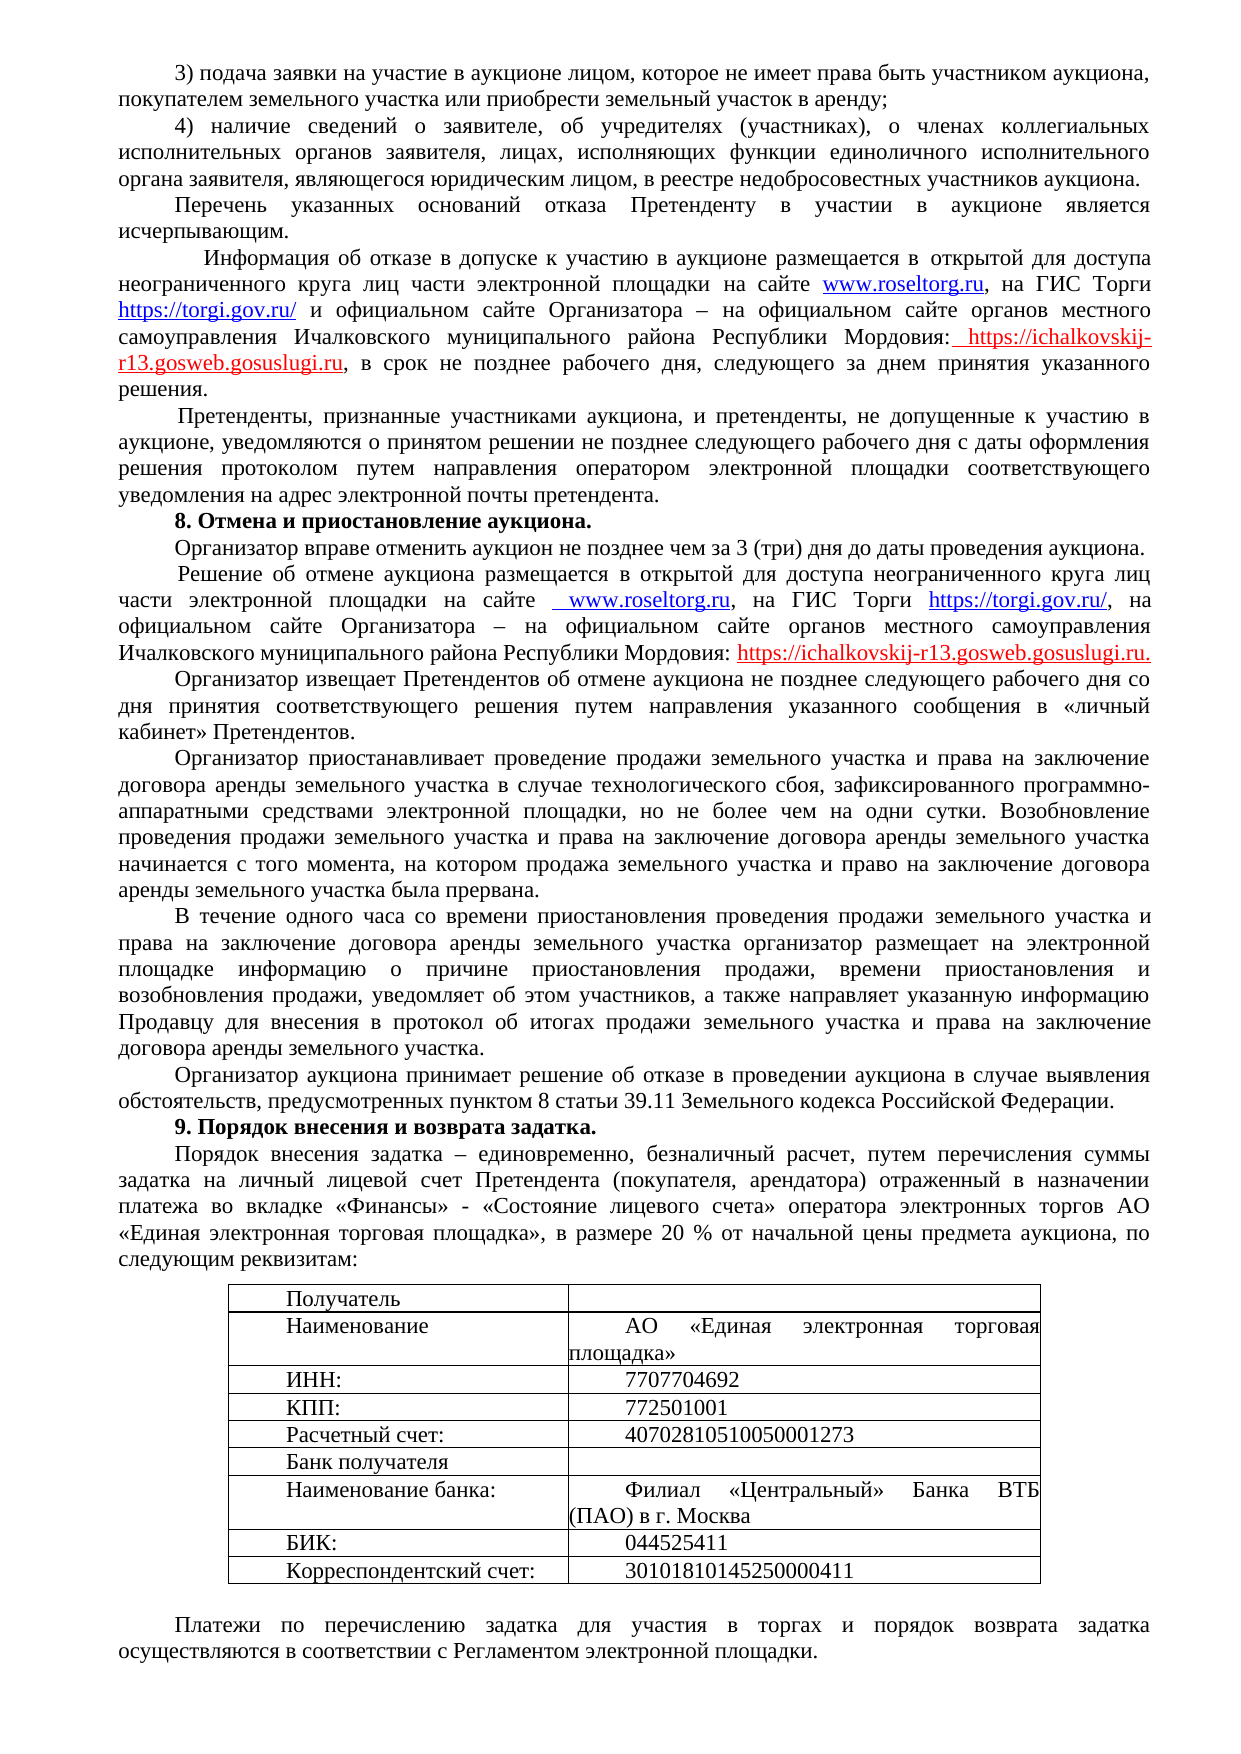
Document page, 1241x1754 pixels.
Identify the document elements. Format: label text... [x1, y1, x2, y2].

table_cell Банк получателя [229, 1448, 568, 1475]
text Платежи по перечислению задатка для участия в торгах и порядок возврата задатка осуществляются в соответствии с Регламентом электронной площадки. [118, 1611, 1152, 1663]
text 8. Отмена и приостановление аукциона. [118, 507, 1152, 533]
text Организатор аукциона принимает решение об отказе в проведении аукциона в случае выявления обстоятельств, предусмотренных пунктом 8 статьи 39.11 Земельного кодекса Российской Федерации. [118, 1061, 1152, 1113]
text Решение об отмене аукциона размещается в открытой для доступа неограниченного круга лиц части электронной площадки на сайте www.roseltorg.ru, на ГИС Торги https://torgi.gov.ru/, на официальном сайте Организатора – на официальном сайте органов местного самоуправления Ичалковского муниципального района Республики Мордовия: https://ichalkovskij-r13.gosweb.gosuslugi.ru. [118, 560, 1152, 665]
table_cell 044525411 [569, 1530, 1040, 1556]
table_cell ИНН: [229, 1366, 568, 1392]
table_cell [569, 1448, 1040, 1475]
table_cell Филиал «Центральный» Банка ВТБ (ПАО) в г. Москва [569, 1476, 1040, 1528]
table_cell Наименование [229, 1313, 568, 1365]
table_cell БИК: [229, 1530, 568, 1556]
text 3) подача заявки на участие в аукционе лицом, которое не имеет права быть участником аукциона, покупателем земельного участка или приобрести земельный участок в аренду; [118, 59, 1152, 112]
table_cell 40702810510050001273 [569, 1421, 1040, 1447]
text В течение одного часа со времени приостановления проведения продажи земельного участка и права на заключение договора аренды земельного участка организатор размещает на электронной площадке информацию о причине приостановления продажи, времени приостановления и возобновления продажи, уведомляет об этом участников, а также направляет указанную информацию Продавцу для внесения в протокол об итогах продажи земельного участка и права на заключение договора аренды земельного участка. [118, 902, 1152, 1061]
text 9. Порядок внесения и возврата задатка. [118, 1113, 1152, 1140]
text Порядок внесения задатка – единовременно, безналичный расчет, путем перечисления суммы задатка на личный лицевой счет Претендента (покупателя, арендатора) отраженный в назначении платежа во вкладке «Финансы» - «Состояние лицевого счета» оператора электронных торгов АО «Единая электронная торговая площадка», в размере 20 % от начальной цены предмета аукциона, по следующим реквизитам: [118, 1140, 1152, 1271]
text Перечень указанных оснований отказа Претенденту в участии в аукционе является исчерпывающим. [118, 191, 1152, 244]
table_cell 7707704692 [569, 1366, 1040, 1392]
table_cell 772501001 [569, 1394, 1040, 1420]
text Организатор приостанавливает проведение продажи земельного участка и права на заключение договора аренды земельного участка в случае технологического сбоя, зафиксированного программно-аппаратными средствами электронной площадки, но не более чем на одни сутки. Возобновление проведения продажи земельного участка и права на заключение договора аренды земельного участка начинается с того момента, на котором продажа земельного участка и право на заключение договора аренды земельного участка была прервана. [118, 744, 1152, 902]
table_header [569, 1285, 1040, 1311]
table_cell КПП: [229, 1394, 568, 1420]
table_cell Корреспондентский счет: [229, 1557, 568, 1583]
table_cell Расчетный счет: [229, 1421, 568, 1447]
table_cell 30101810145250000411 [569, 1557, 1040, 1583]
text Информация об отказе в допуске к участию в аукционе размещается в открытой для доступа неограниченного круга лиц части электронной площадки на сайте www.roseltorg.ru, на ГИС Торги https://torgi.gov.ru/ и официальном сайте Организатора – на официальном сайте органов местного самоуправления Ичалковского муниципального района Республики Мордовия: https://ichalkovskij-r13.gosweb.gosuslugi.ru, в срок не позднее рабочего дня, следующего за днем принятия указанного решения. [118, 244, 1152, 402]
text Организатор извещает Претендентов об отмене аукциона не позднее следующего рабочего дня со дня принятия соответствующего решения путем направления указанного сообщения в «личный кабинет» Претендентов. [118, 665, 1152, 744]
text 4) наличие сведений о заявителе, об учредителях (участниках), о членах коллегиальных исполнительных органов заявителя, лицах, исполняющих функции единоличного исполнительного органа заявителя, являющегося юридическим лицом, в реестре недобросовестных участников аукциона. [118, 112, 1152, 191]
table_header Получатель [229, 1285, 568, 1311]
text Организатор вправе отменить аукцион не позднее чем за 3 (три) дня до даты проведения аукциона. [118, 533, 1152, 560]
table_cell Наименование банка: [229, 1476, 568, 1528]
text Претенденты, признанные участниками аукциона, и претенденты, не допущенные к участию в аукционе, уведомляются о принятом решении не позднее следующего рабочего дня с даты оформления решения протоколом путем направления оператором электронной площадки соответствующего уведомления на адрес электронной почты претендента. [118, 402, 1152, 507]
table_cell АО «Единая электронная торговая площадка» [569, 1313, 1040, 1365]
